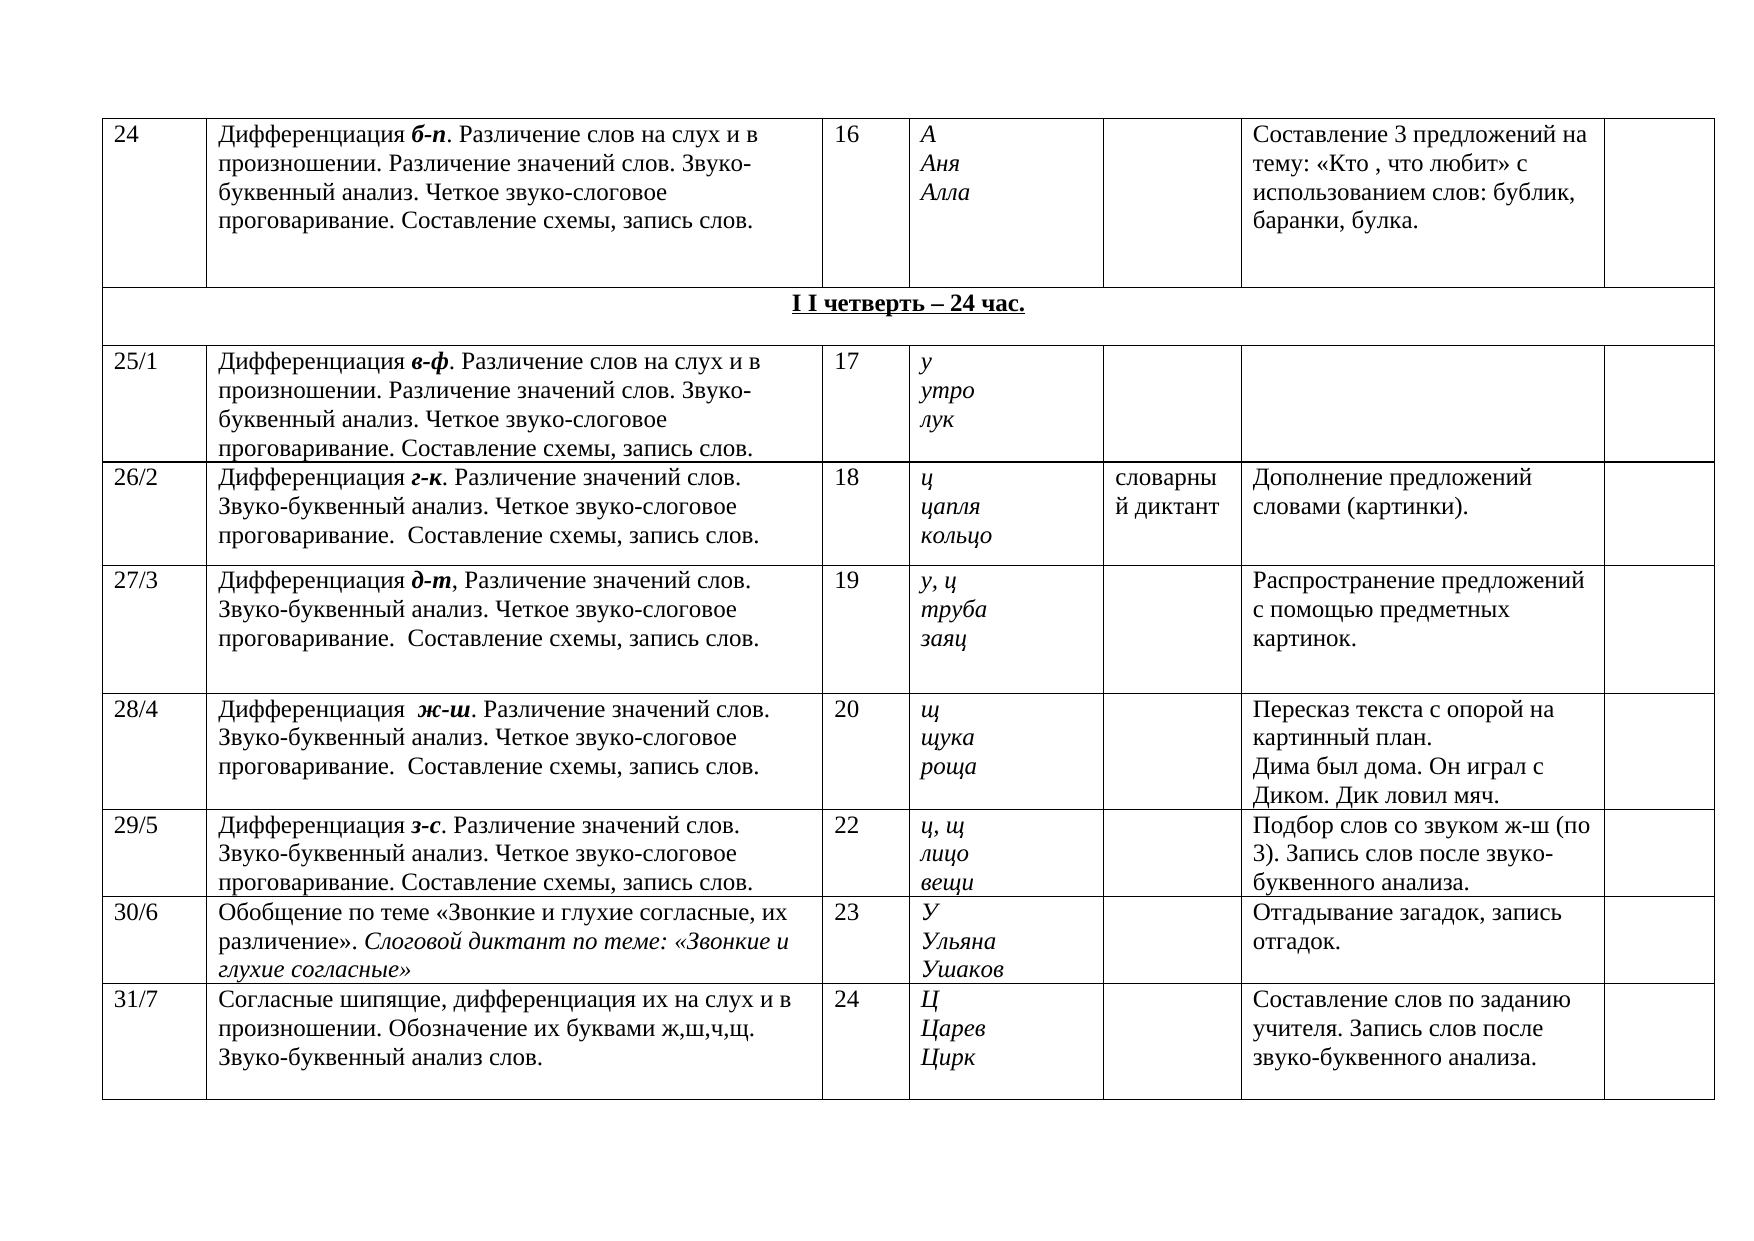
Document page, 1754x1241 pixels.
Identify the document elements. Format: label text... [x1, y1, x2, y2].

table_cell 25/1 [103, 346, 206, 461]
table_cell У Ульяна Ушаков [910, 897, 1103, 983]
table_cell Дополнение предложений словами (картинки). [1242, 463, 1604, 564]
table_cell Дифференциация ж-ш. Различение значений слов. Звуко-буквенный анализ. Четкое звуко-слоговое проговаривание. Составление схемы, запись слов. [207, 694, 822, 809]
table_cell словарный диктант [1104, 463, 1241, 564]
table_cell [1104, 566, 1241, 693]
table_cell [1605, 694, 1714, 809]
table_cell 26/2 [103, 463, 206, 564]
table_cell 20 [823, 694, 909, 809]
table_cell 23 [823, 897, 909, 983]
table_cell Подбор слов со звуком ж-ш (по 3). Запись слов после звуко-буквенного анализа. [1242, 810, 1604, 896]
table_cell Дифференциация г-к. Различение значений слов. Звуко-буквенный анализ. Четкое звуко-слоговое проговаривание. Составление схемы, запись слов. [207, 463, 822, 564]
table_cell 31/7 [103, 984, 206, 1099]
table_cell Дифференциация в-ф. Различение слов на слух и в произношении. Различение значений слов. Звуко-буквенный анализ. Четкое звуко-слоговое проговаривание. Составление схемы, запись слов. [207, 346, 822, 461]
table_cell [1104, 346, 1241, 461]
table_cell [1605, 984, 1714, 1099]
table_cell [1605, 463, 1714, 564]
table_cell Распространение предложений с помощью предметных картинок. [1242, 566, 1604, 693]
table_cell [1104, 810, 1241, 896]
table_cell 27/3 [103, 566, 206, 693]
table_cell [1104, 984, 1241, 1099]
table_cell Дифференциация б-п. Различение слов на слух и в произношении. Различение значений слов. Звуко-буквенный анализ. Четкое звуко-слоговое проговаривание. Составление схемы, запись слов. [207, 119, 822, 287]
table_cell [1104, 897, 1241, 983]
table_cell Дифференциация д-т, Различение значений слов. Звуко-буквенный анализ. Четкое звуко-слоговое проговаривание. Составление схемы, запись слов. [207, 566, 822, 693]
table_cell I I четверть – 24 час. [103, 288, 1714, 345]
table_cell Обобщение по теме «Звонкие и глухие согласные, их различение». Слоговой диктант по теме: «Звонкие и глухие согласные» [207, 897, 822, 983]
table_cell 16 [823, 119, 909, 287]
table_cell 24 [103, 119, 206, 287]
table_cell Ц Царев Цирк [910, 984, 1103, 1099]
table_cell 28/4 [103, 694, 206, 809]
table_cell Согласные шипящие, дифференциация их на слух и в произношении. Обозначение их буквами ж,ш,ч,щ. Звуко-буквенный анализ слов. [207, 984, 822, 1099]
table_cell 18 [823, 463, 909, 564]
table_cell ц цапля кольцо [910, 463, 1103, 564]
table_cell Пересказ текста с опорой на картинный план. Дима был дома. Он играл с Диком. Дик ловил мяч. [1242, 694, 1604, 809]
table_cell [1104, 694, 1241, 809]
table_cell 30/6 [103, 897, 206, 983]
table_cell А Аня Алла [910, 119, 1103, 287]
table_cell [1605, 810, 1714, 896]
table_cell [1605, 119, 1714, 287]
table_cell 29/5 [103, 810, 206, 896]
table_cell [1605, 566, 1714, 693]
table_cell Составление 3 предложений на тему: «Кто , что любит» с использованием слов: бублик, баранки, булка. [1242, 119, 1604, 287]
table_cell 17 [823, 346, 909, 461]
table_cell ц, щ лицо вещи [910, 810, 1103, 896]
table_cell у, ц труба заяц [910, 566, 1103, 693]
table_cell Составление слов по заданию учителя. Запись слов после звуко-буквенного анализа. [1242, 984, 1604, 1099]
table_cell 19 [823, 566, 909, 693]
table_cell Дифференциация з-с. Различение значений слов. Звуко-буквенный анализ. Четкое звуко-слоговое проговаривание. Составление схемы, запись слов. [207, 810, 822, 896]
table_cell щ щука роща [910, 694, 1103, 809]
table_cell 22 [823, 810, 909, 896]
table_cell [1104, 119, 1241, 287]
table_cell Отгадывание загадок, запись отгадок. [1242, 897, 1604, 983]
table_cell у утро лук [910, 346, 1103, 461]
table_cell [1242, 346, 1604, 461]
table_cell [1605, 346, 1714, 461]
table_cell 24 [823, 984, 909, 1099]
table_cell [1605, 897, 1714, 983]
